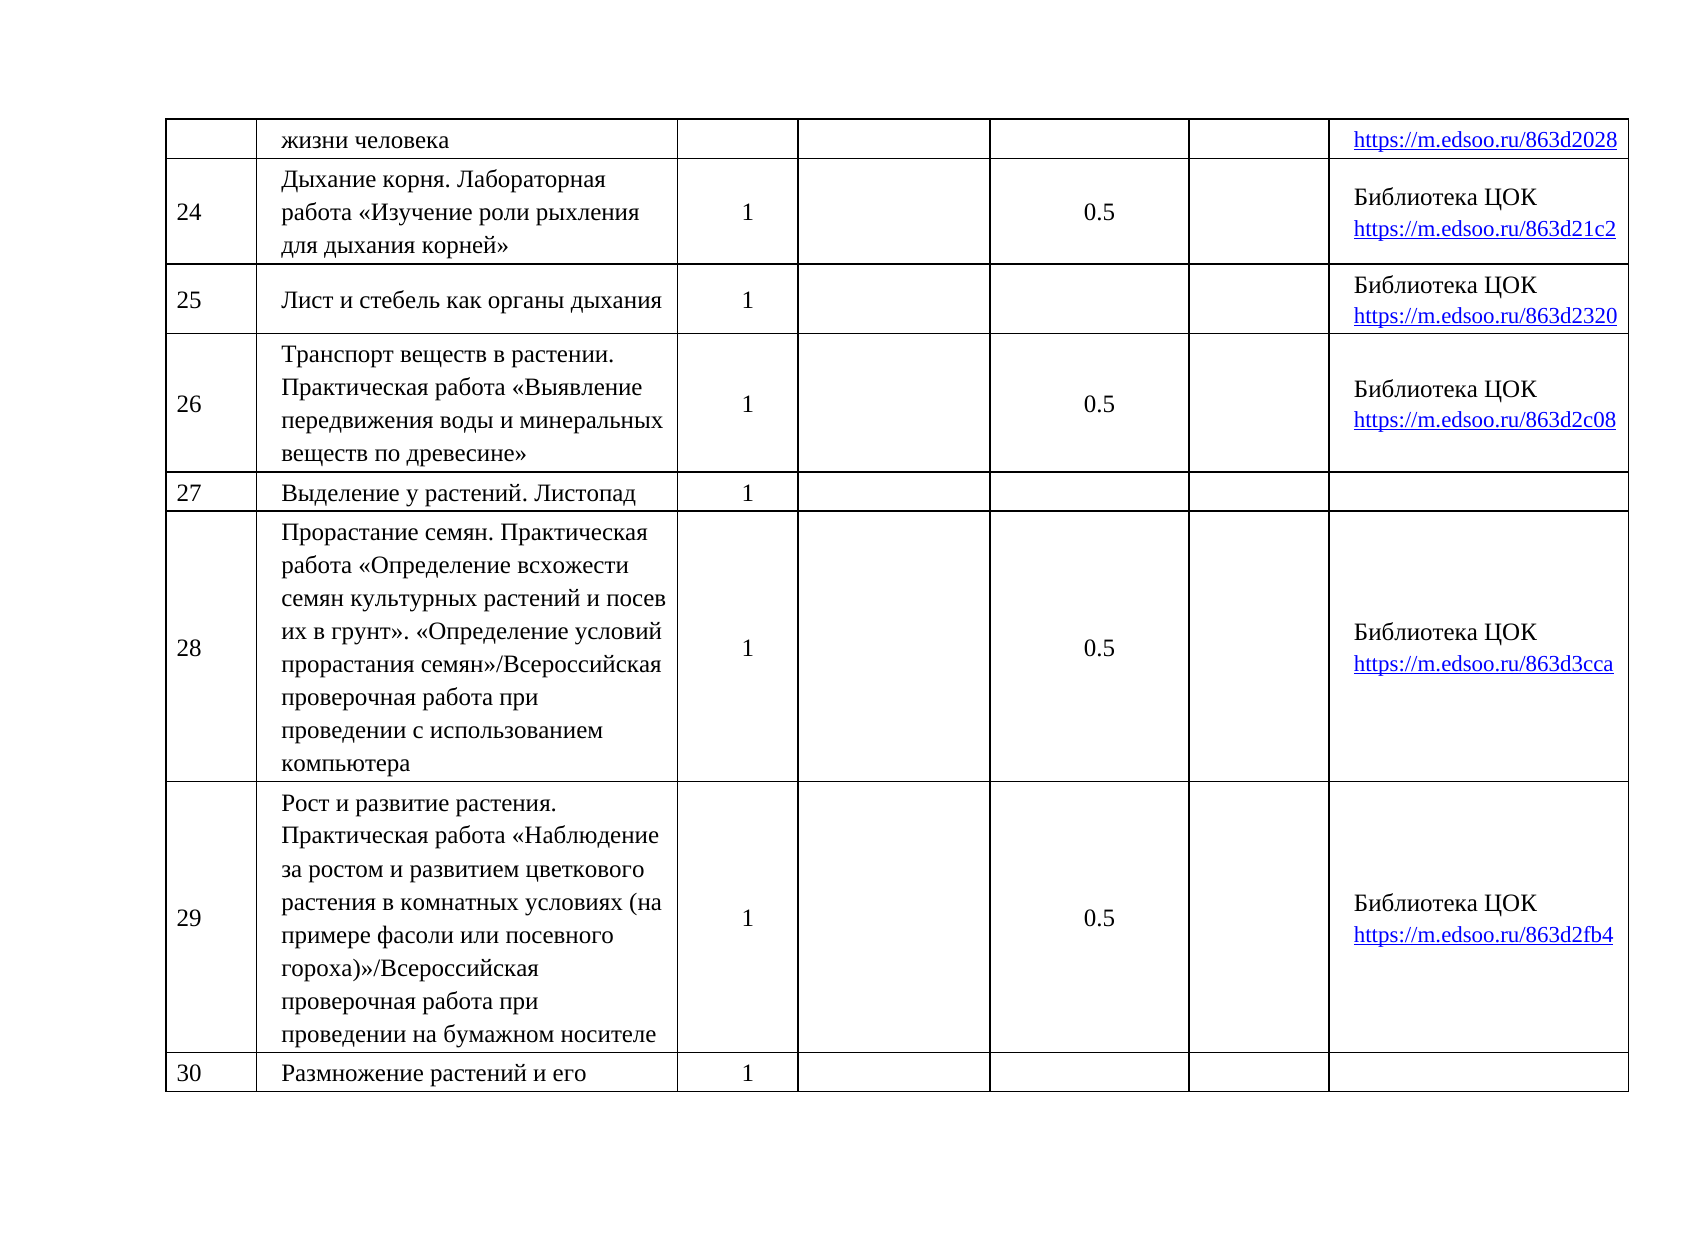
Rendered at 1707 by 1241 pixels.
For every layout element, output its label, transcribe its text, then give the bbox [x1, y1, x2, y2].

table_cell Библиотека ЦОК https://m.edsoo.ru/863d3cca [1330, 512, 1628, 781]
table_cell 0.5 [991, 159, 1188, 263]
table_cell 29 [167, 782, 256, 1051]
table_cell [799, 265, 989, 332]
table_cell 23 [167, 120, 256, 157]
table_cell 1 [678, 265, 797, 332]
table_cell 1 [678, 159, 797, 263]
table_cell [1190, 334, 1328, 471]
table_cell [1190, 473, 1328, 510]
table_cell [799, 159, 989, 263]
table_cell [799, 512, 989, 781]
table_cell 0.5 [991, 512, 1188, 781]
table_cell [1190, 512, 1328, 781]
table_cell 0.5 [991, 782, 1188, 1051]
table_cell 0.5 [991, 334, 1188, 471]
table_cell Выделение у растений. Листопад [257, 473, 677, 510]
table_cell Рост и развитие растения. Практическая работа «Наблюдение за ростом и развитием цветкового растения в комнатных условиях (на примере фасоли или посевного гороха)»/Всероссийская проверочная работа при проведении на бумажном носителе [257, 782, 677, 1051]
table_cell 1 [678, 120, 797, 157]
table_cell 28 [167, 512, 256, 781]
table_cell Библиотека ЦОК https://m.edsoo.ru/863d21c2 [1330, 159, 1628, 263]
table_cell [799, 782, 989, 1051]
table_cell [1330, 473, 1628, 510]
table_cell Библиотека ЦОК https://m.edsoo.ru/863d2c08 [1330, 334, 1628, 471]
table_cell 1 [678, 473, 797, 510]
table_cell Библиотека ЦОК https://m.edsoo.ru/863d2320 [1330, 265, 1628, 332]
table_cell [1190, 1053, 1328, 1091]
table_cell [257, 120, 677, 157]
table_cell [799, 473, 989, 510]
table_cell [257, 1053, 677, 1091]
table_cell 1 [678, 512, 797, 781]
table_cell Дыхание корня. Лабораторная работа «Изучение роли рыхления для дыхания корней» [257, 159, 677, 263]
table_cell Прорастание семян. Практическая работа «Определение всхожести семян культурных растений и посев их в грунт». «Определение условий прорастания семян»/Всероссийская проверочная работа при проведении с использованием компьютера [257, 512, 677, 781]
table_cell 1 [678, 1053, 797, 1091]
table_cell [799, 334, 989, 471]
table_cell [1330, 1053, 1628, 1091]
table_cell 25 [167, 265, 256, 332]
table_cell [1190, 120, 1328, 157]
table_cell 30 [167, 1053, 256, 1091]
table_cell [799, 120, 989, 157]
table_cell [991, 473, 1188, 510]
table_cell [1190, 782, 1328, 1051]
table_cell 27 [167, 473, 256, 510]
table_cell [991, 1053, 1188, 1091]
table_cell [991, 120, 1188, 157]
table_cell Библиотека ЦОК https://m.edsoo.ru/863d2fb4 [1330, 782, 1628, 1051]
table_cell [1190, 265, 1328, 332]
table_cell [1330, 120, 1628, 157]
table_cell 1 [678, 334, 797, 471]
table_cell [991, 265, 1188, 332]
table_cell 24 [167, 159, 256, 263]
table_cell 1 [678, 782, 797, 1051]
table_cell Транспорт веществ в растении. Практическая работа «Выявление передвижения воды и минеральных веществ по древесине» [257, 334, 677, 471]
table_cell 26 [167, 334, 256, 471]
table_cell Лист и стебель как органы дыхания [257, 265, 677, 332]
table_cell [799, 1053, 989, 1091]
table_cell [1190, 159, 1328, 263]
